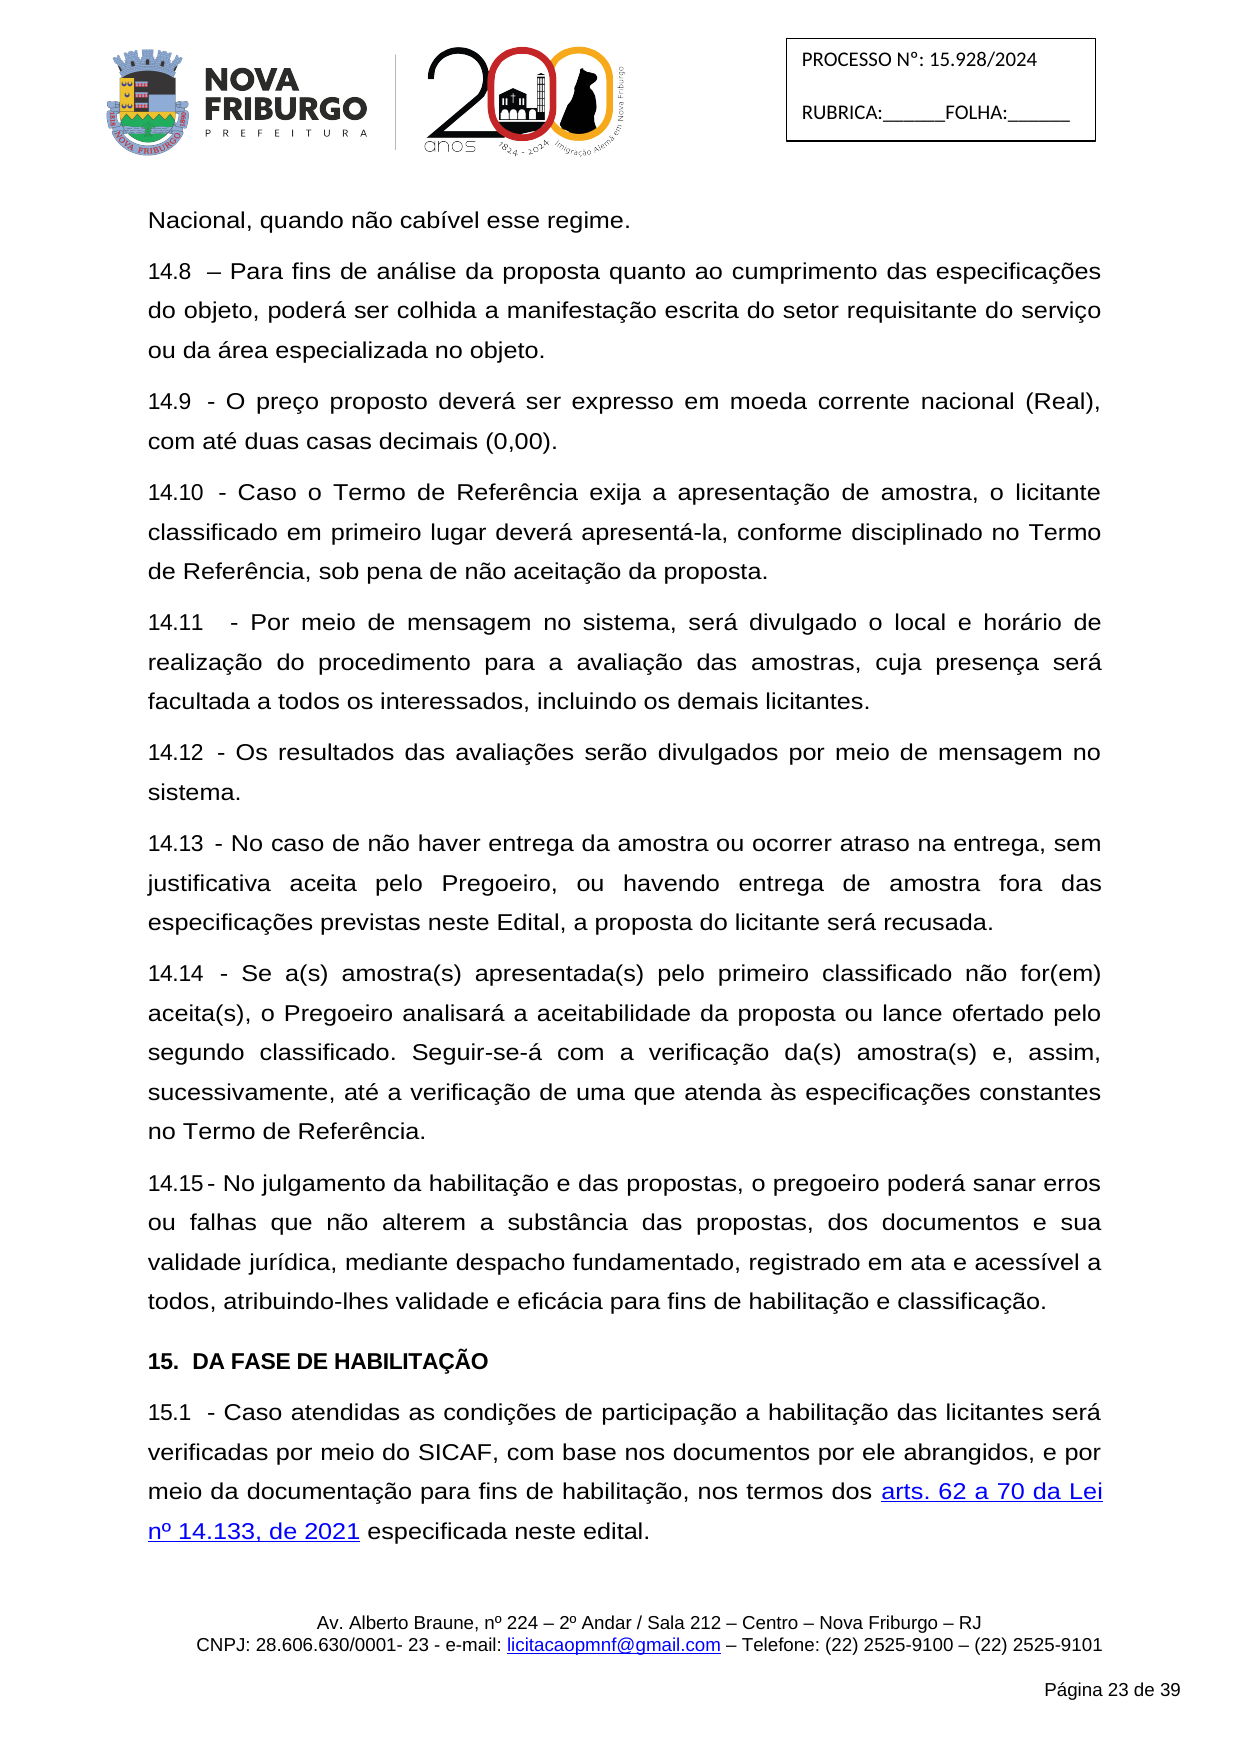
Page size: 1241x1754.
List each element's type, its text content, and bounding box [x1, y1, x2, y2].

list - Os resultados das avaliações serão divulgados por meio de mensagem no sistema. [148, 739, 1103, 805]
list - No julgamento da habilitação e das propostas, o pregoeiro poderá sanar erros ou falhas que não alterem a substância das propostas, dos documentos e sua validade jurídica, mediante despacho fundamentado, registrado em ata e acessível a todos, atribuindo-lhes validade e eficácia para fins de habilitação e classificação. [148, 1169, 1103, 1314]
list - O preço proposto deverá ser expresso em moeda corrente nacional (Real), com até duas casas decimais (0,00). [148, 388, 1103, 454]
list - Caso atendidas as condições de participação a habilitação das licitantes será verificadas por meio do SICAF, com base nos documentos por ele abrangidos, e por meio da documentação para fins de habilitação, nos termos dos arts. 62 a 70 da Lei nº 14.133, de 2021 especificada neste edital. [148, 1399, 1103, 1544]
list – Para fins de análise da proposta quanto ao cumprimento das especificações do objeto, poderá ser colhida a manifestação escrita do setor requisitante do serviço ou da área especializada no objeto. [148, 258, 1103, 363]
list - Se a(s) amostra(s) apresentada(s) pelo primeiro classificado não for(em) aceita(s), o Pregoeiro analisará a aceitabilidade da proposta ou lance ofertado pelo segundo classificado. Seguir-se-á com a verificação da(s) amostra(s) e, assim, sucessivamente, até a verificação de uma que atenda às especificações constantes no Termo de Referência. [148, 960, 1103, 1144]
list DA FASE DE HABILITAÇÃO [148, 1348, 1103, 1374]
list - Por meio de mensagem no sistema, será divulgado o local e horário de realização do procedimento para a avaliação das amostras, cuja presença será facultada a todos os interessados, incluindo os demais licitantes. [148, 609, 1103, 714]
list - Caso o Termo de Referência exija a apresentação de amostra, o licitante classificado em primeiro lugar deverá apresentá-la, conforme disciplinado no Termo de Referência, sob pena de não aceitação da proposta. [148, 479, 1103, 584]
list - No caso de não haver entrega da amostra ou ocorrer atraso na entrega, sem justificativa aceita pelo Pregoeiro, ou havendo entrega de amostra fora das especificações previstas neste Edital, a proposta do licitante será recusada. [148, 830, 1103, 935]
picture [79, 14, 657, 185]
